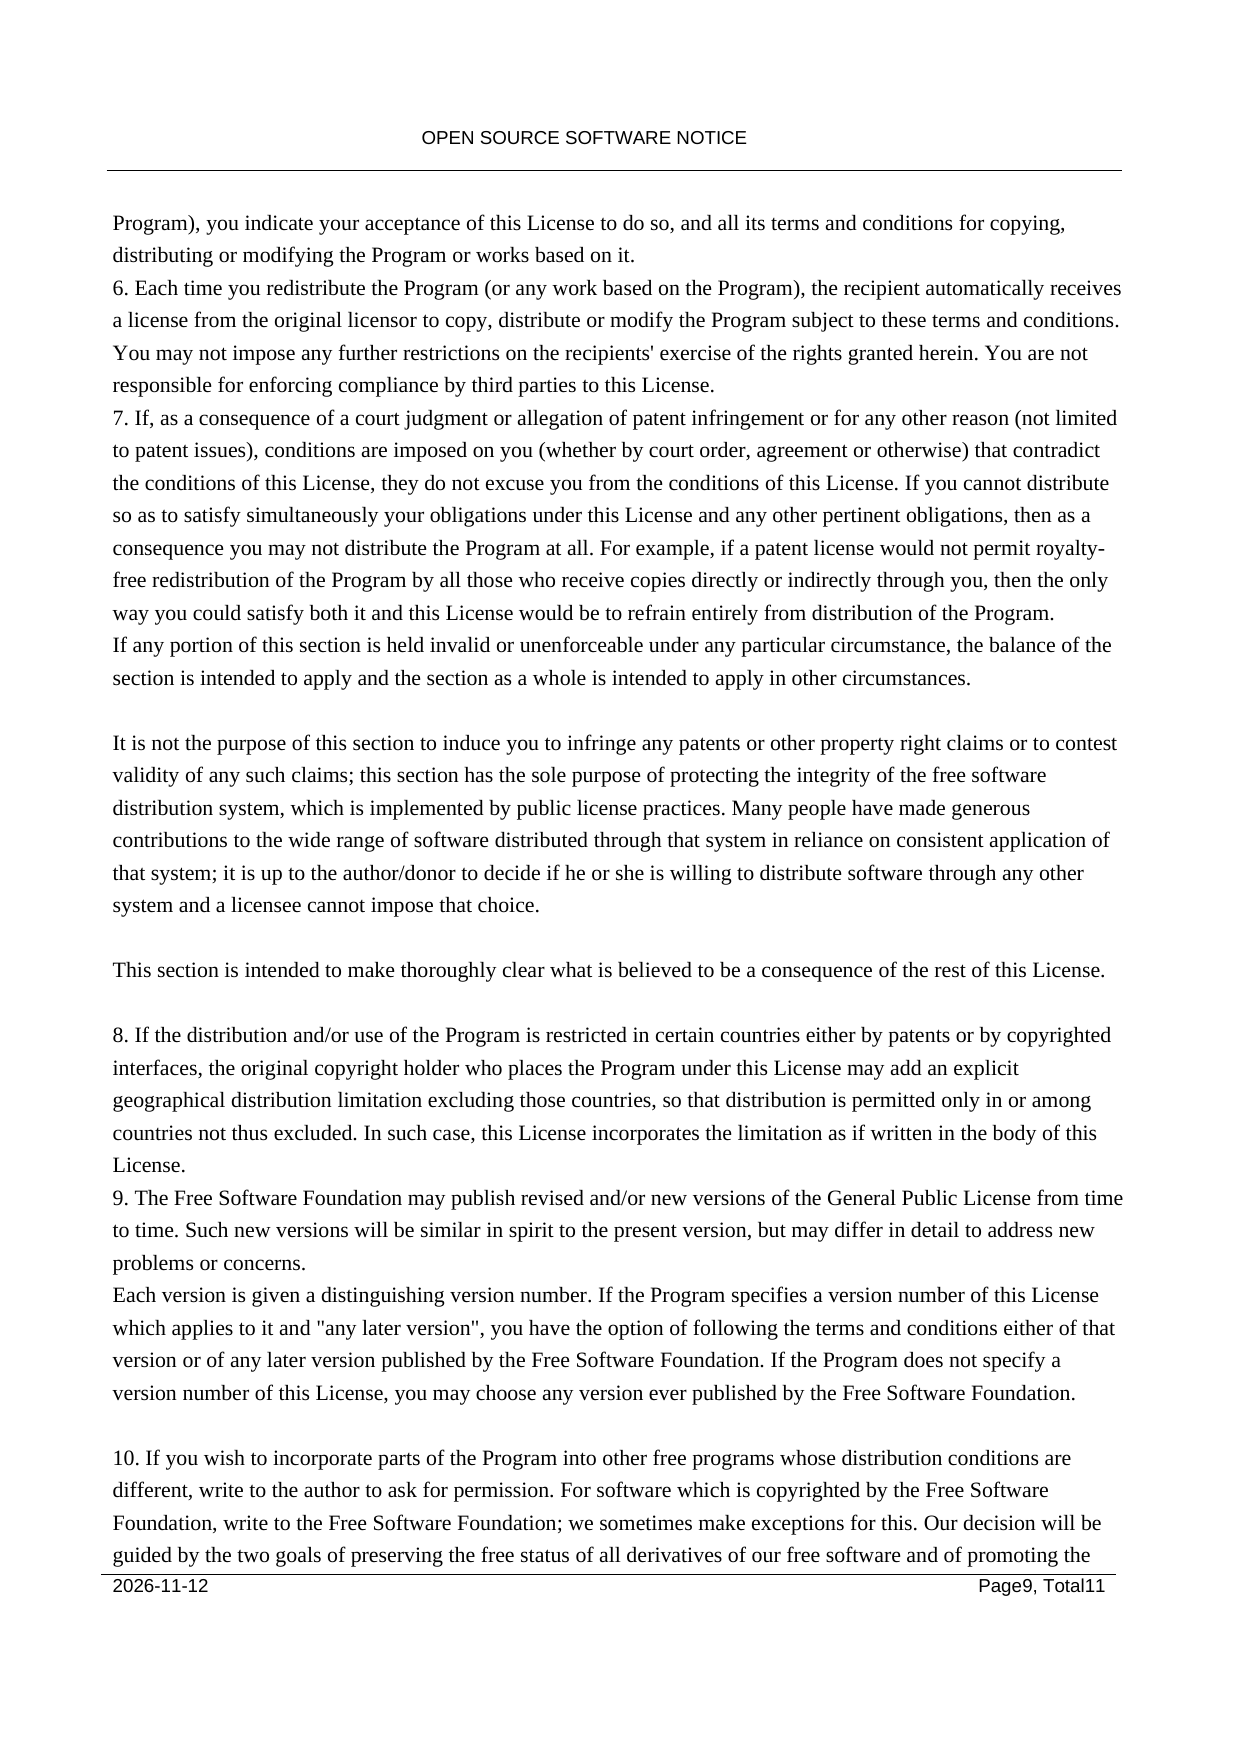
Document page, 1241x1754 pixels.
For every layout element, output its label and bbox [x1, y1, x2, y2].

text [112, 206, 1128, 1571]
